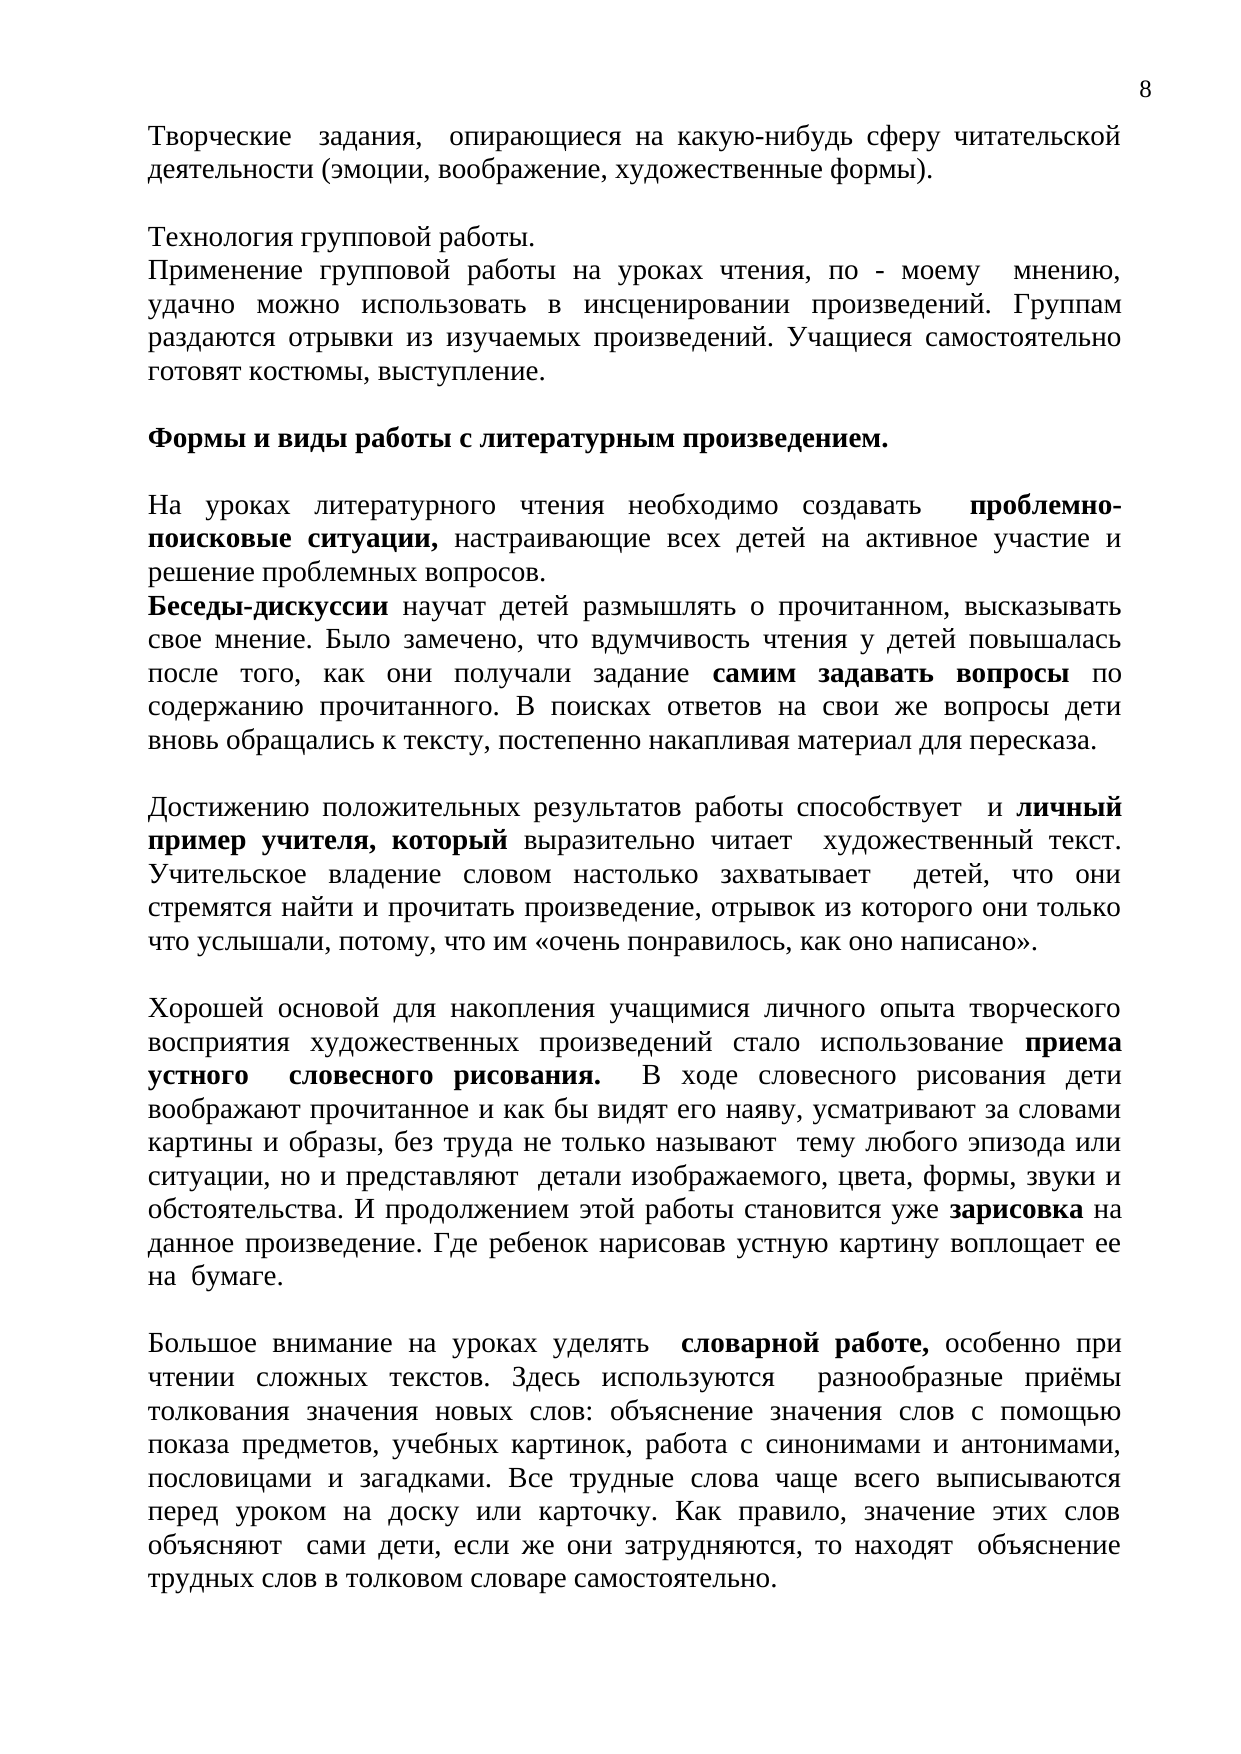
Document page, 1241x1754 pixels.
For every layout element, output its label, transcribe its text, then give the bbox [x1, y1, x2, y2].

text Формы и виды работы с литературным произведением. [148, 420, 1122, 453]
text Достижению положительных результатов работы способствует и личный пример учителя, который выразительно читает художественный текст. Учительское владение словом настолько захватывает детей, что они стремятся найти и прочитать произведение, отрывок из которого они только что услышали, потому, что им «очень понравилось, как оно написано». [148, 789, 1122, 957]
text Беседы-дискуссии научат детей размышлять о прочитанном, высказывать свое мнение. Было замечено, что вдумчивость чтения у детей повышалась после того, как они получали задание самим задавать вопросы по содержанию прочитанного. В поисках ответов на свои же вопросы дети вновь обращались к тексту, постепенно накапливая материал для пересказа. [148, 588, 1122, 755]
text Хорошей основой для накопления учащимися личного опыта творческого восприятия художественных произведений стало использование приема устного словесного рисования. В ходе словесного рисования дети воображают прочитанное и как бы видят его наяву, усматривают за словами картины и образы, без труда не только называют тему любого эпизода или ситуации, но и представляют детали изображаемого, цвета, формы, звуки и обстоятельства. И продолжением этой работы становится уже зарисовка на данное произведение. Где ребенок нарисовав устную картину воплощает ее на бумаге. [148, 990, 1122, 1292]
text Большое внимание на уроках уделять словарной работе, особенно при чтении сложных текстов. Здесь используются разнообразные приёмы толкования значения новых слов: объяснение значения слов с помощью показа предметов, учебных картинок, работа с синонимами и антонимами, пословицами и загадками. Все трудные слова чаще всего выписываются перед уроком на доску или карточку. Как правило, значение этих слов объясняют сами дети, если же они затрудняются, то находят объяснение трудных слов в толковом словаре самостоятельно. [148, 1326, 1122, 1594]
text Технология групповой работы. [148, 219, 1122, 252]
text Творческие задания, опирающиеся на какую-нибудь сферу читательской деятельности (эмоции, воображение, художественные формы). [148, 118, 1122, 185]
text Применение групповой работы на уроках чтения, по - моему мнению, удачно можно использовать в инсценировании произведений. Группам раздаются отрывки из изучаемых произведений. Учащиеся самостоятельно готовят костюмы, выступление. [148, 252, 1122, 386]
text На уроках литературного чтения необходимо создавать проблемно-поисковые ситуации, настраивающие всех детей на активное участие и решение проблемных вопросов. [148, 487, 1122, 588]
